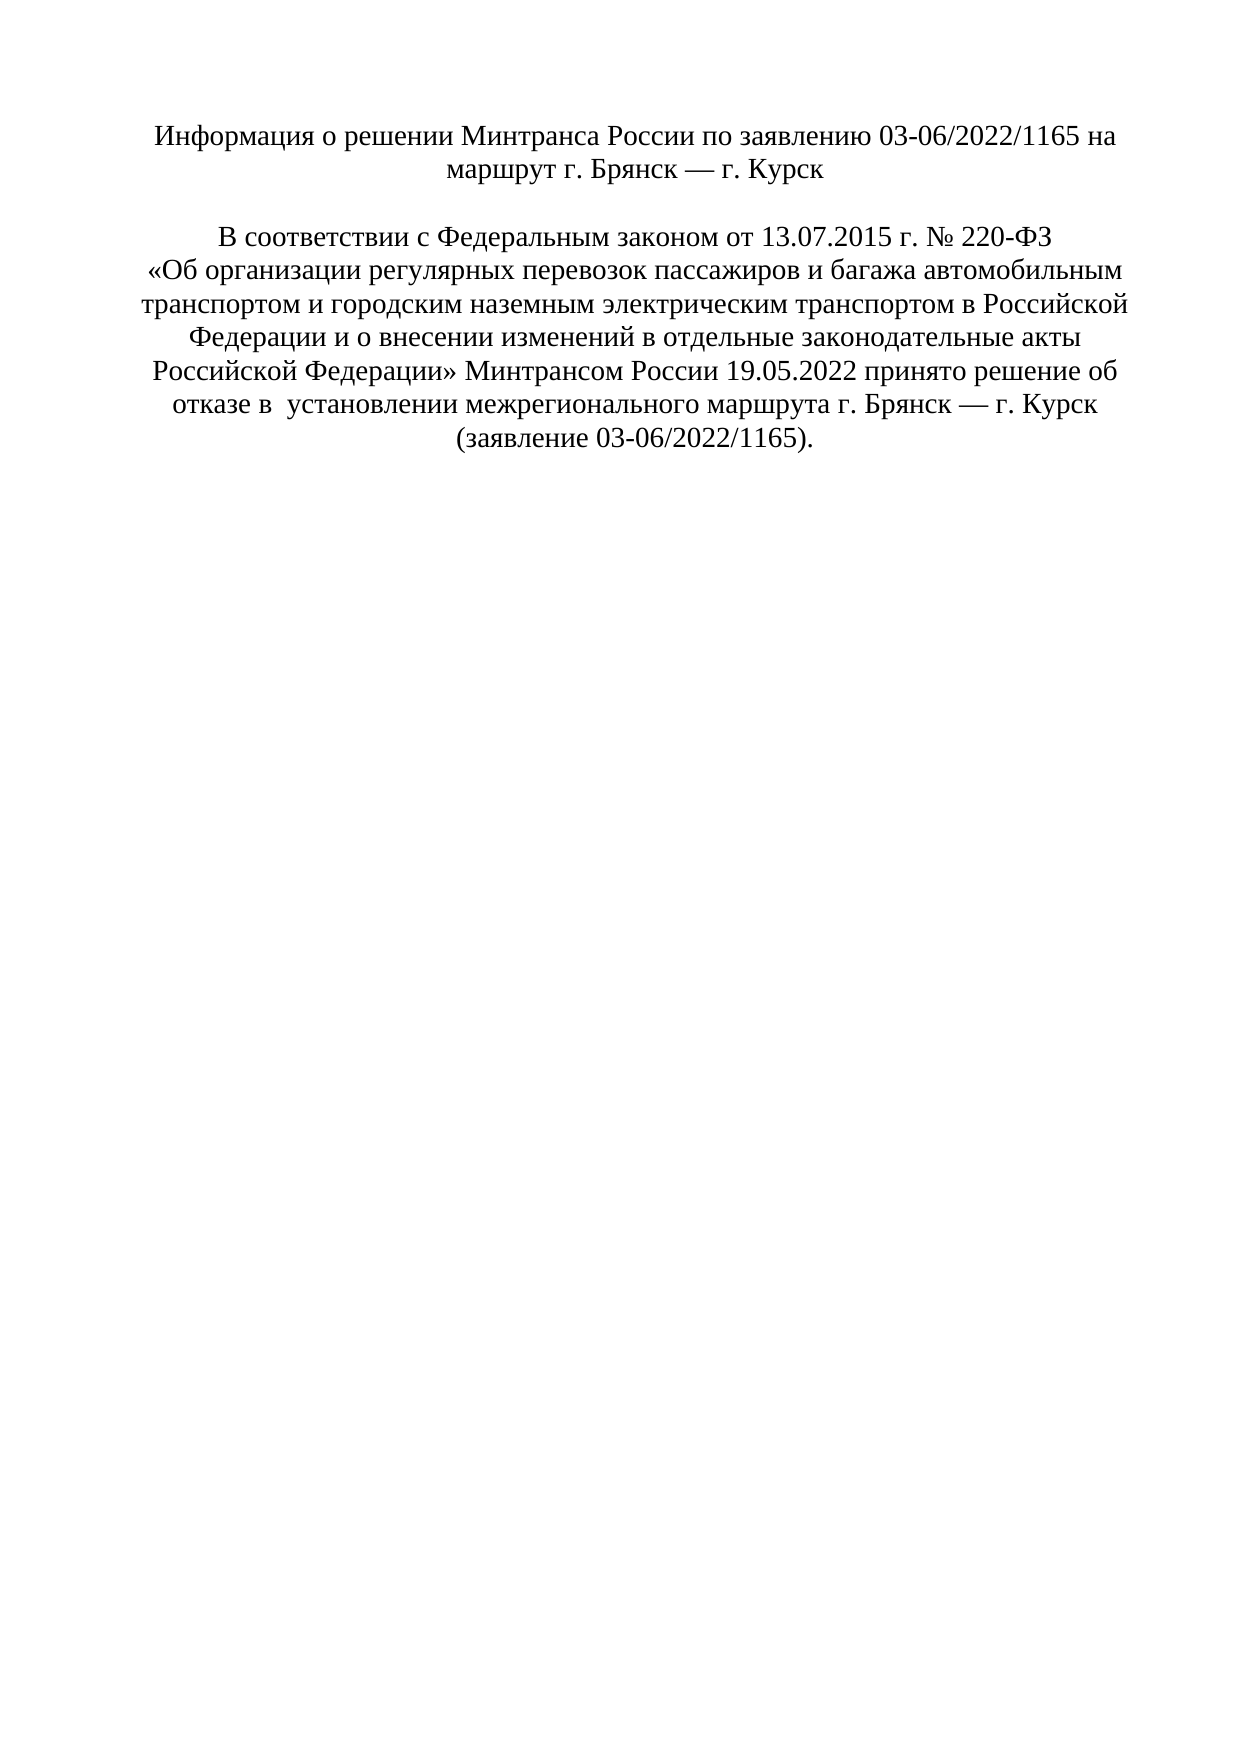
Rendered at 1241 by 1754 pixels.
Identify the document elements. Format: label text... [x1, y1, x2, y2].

text В соответствии с Федеральным законом от 13.07.2015 г. № 220-ФЗ «Об организации регулярных перевозок пассажиров и багажа автомобильным транспортом и городским наземным электрическим транспортом в Российской Федерации и о внесении изменений в отдельные законодательные акты Российской Федерации» Минтрансом России 19.05.2022 принято решение об отказе в установлении межрегионального маршрута г. Брянск — г. Курск (заявление 03-06/2022/1165). [118, 219, 1152, 453]
text Информация о решении Минтранса России по заявлению 03-06/2022/1165 на маршрут г. Брянск — г. Курск [118, 118, 1152, 185]
